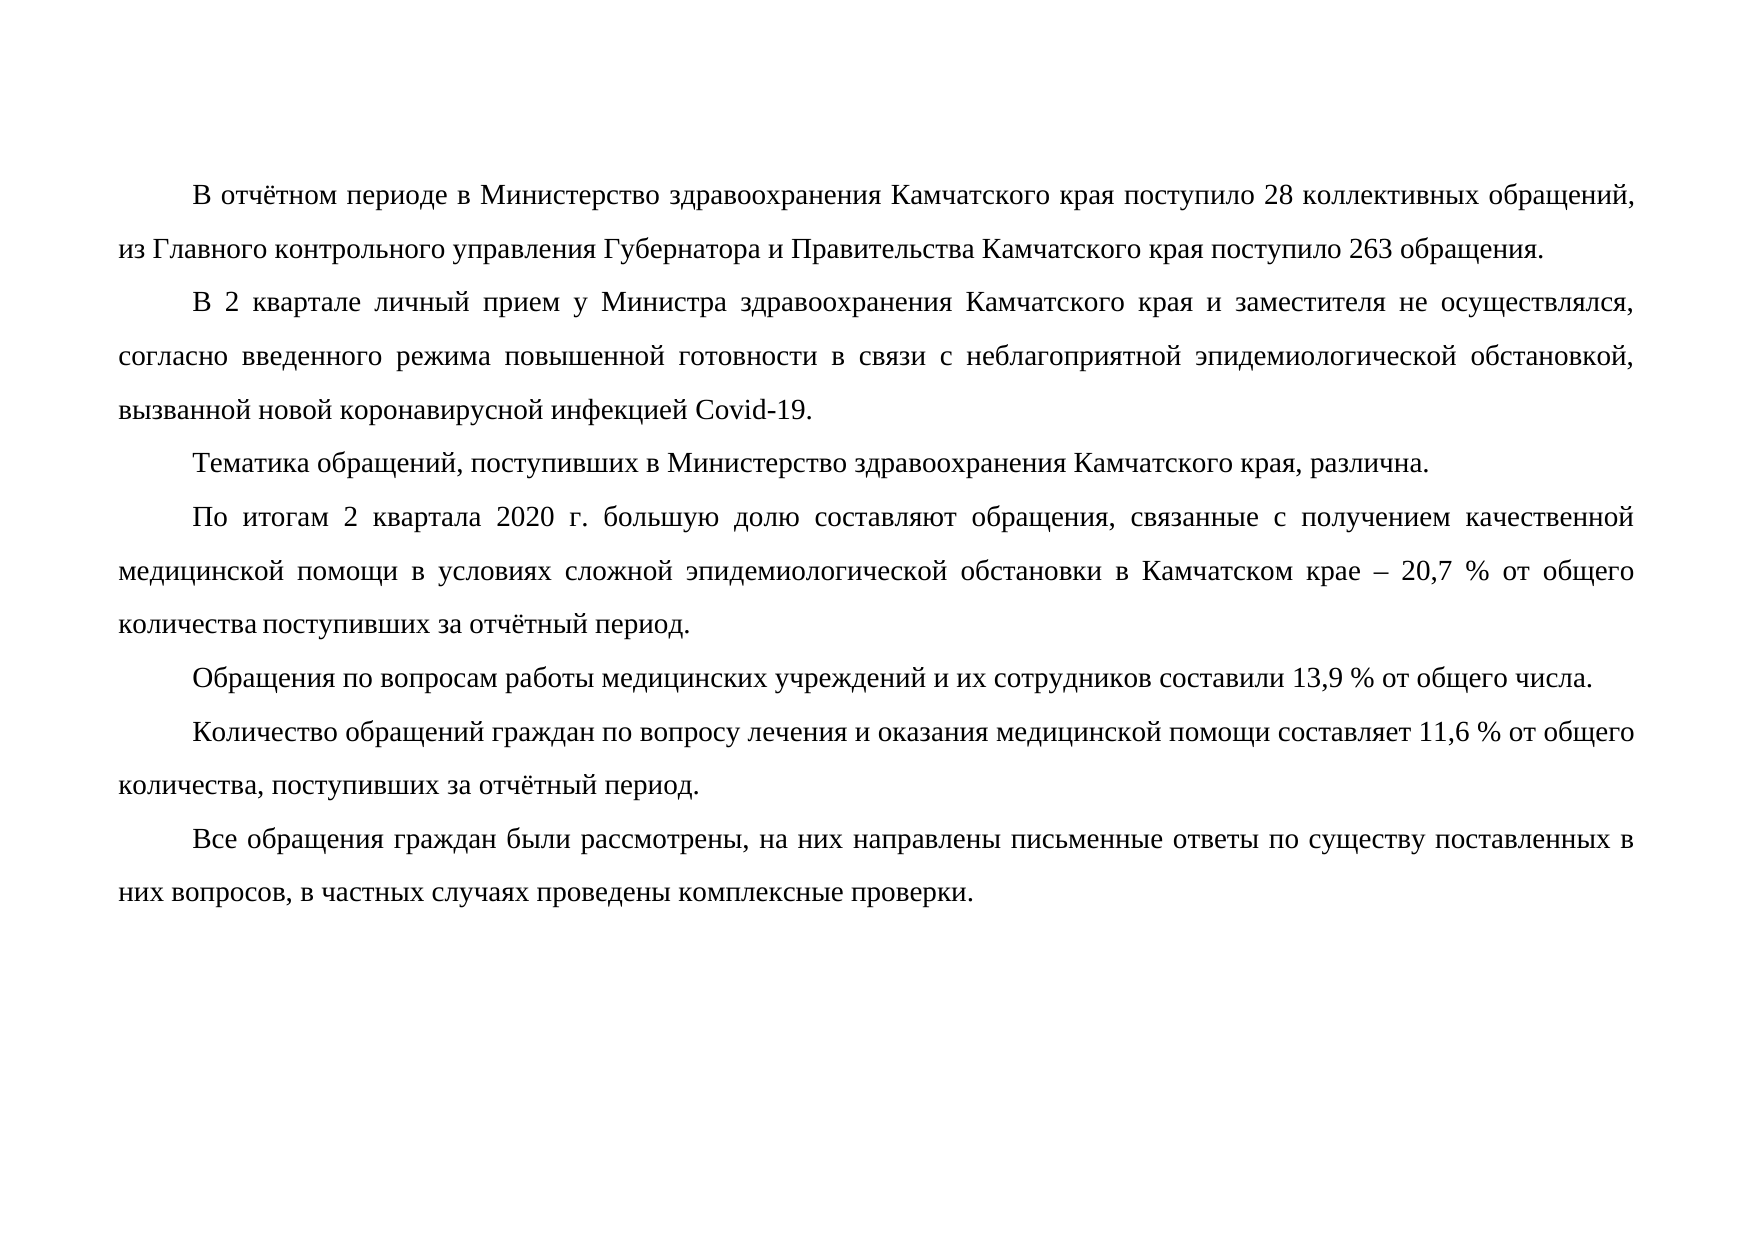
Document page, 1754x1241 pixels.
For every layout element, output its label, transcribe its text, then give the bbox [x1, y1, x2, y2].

text Тематика обращений, поступивших в Министерство здравоохранения Камчатского края, различна. [118, 445, 1636, 479]
text Обращения по вопросам работы медицинских учреждений и их сотрудников составили 13,9 % от общего числа. [118, 660, 1636, 693]
text Количество обращений граждан по вопросу лечения и оказания медицинской помощи составляет 11,6 % от общего количества, поступивших за отчётный период. [118, 714, 1636, 801]
text По итогам 2 квартала 2020 г. большую долю составляют обращения, связанные с получением качественной медицинской помощи в условиях сложной эпидемиологической обстановки в Камчатском крае – 20,7 % от общего количества поступивших за отчётный период. [118, 499, 1636, 640]
text В отчётном периоде в Министерство здравоохранения Камчатского края поступило 28 коллективных обращений, из Главного контрольного управления Губернатора и Правительства Камчатского края поступило 263 обращения. [118, 177, 1636, 264]
text Все обращения граждан были рассмотрены, на них направлены письменные ответы по существу поставленных в них вопросов, в частных случаях проведены комплексные проверки. [118, 821, 1636, 908]
text В 2 квартале личный прием у Министра здравоохранения Камчатского края и заместителя не осуществлялся, согласно введенного режима повышенной готовности в связи с неблагоприятной эпидемиологической обстановкой, вызванной новой коронавирусной инфекцией Covid-19. [118, 284, 1636, 425]
